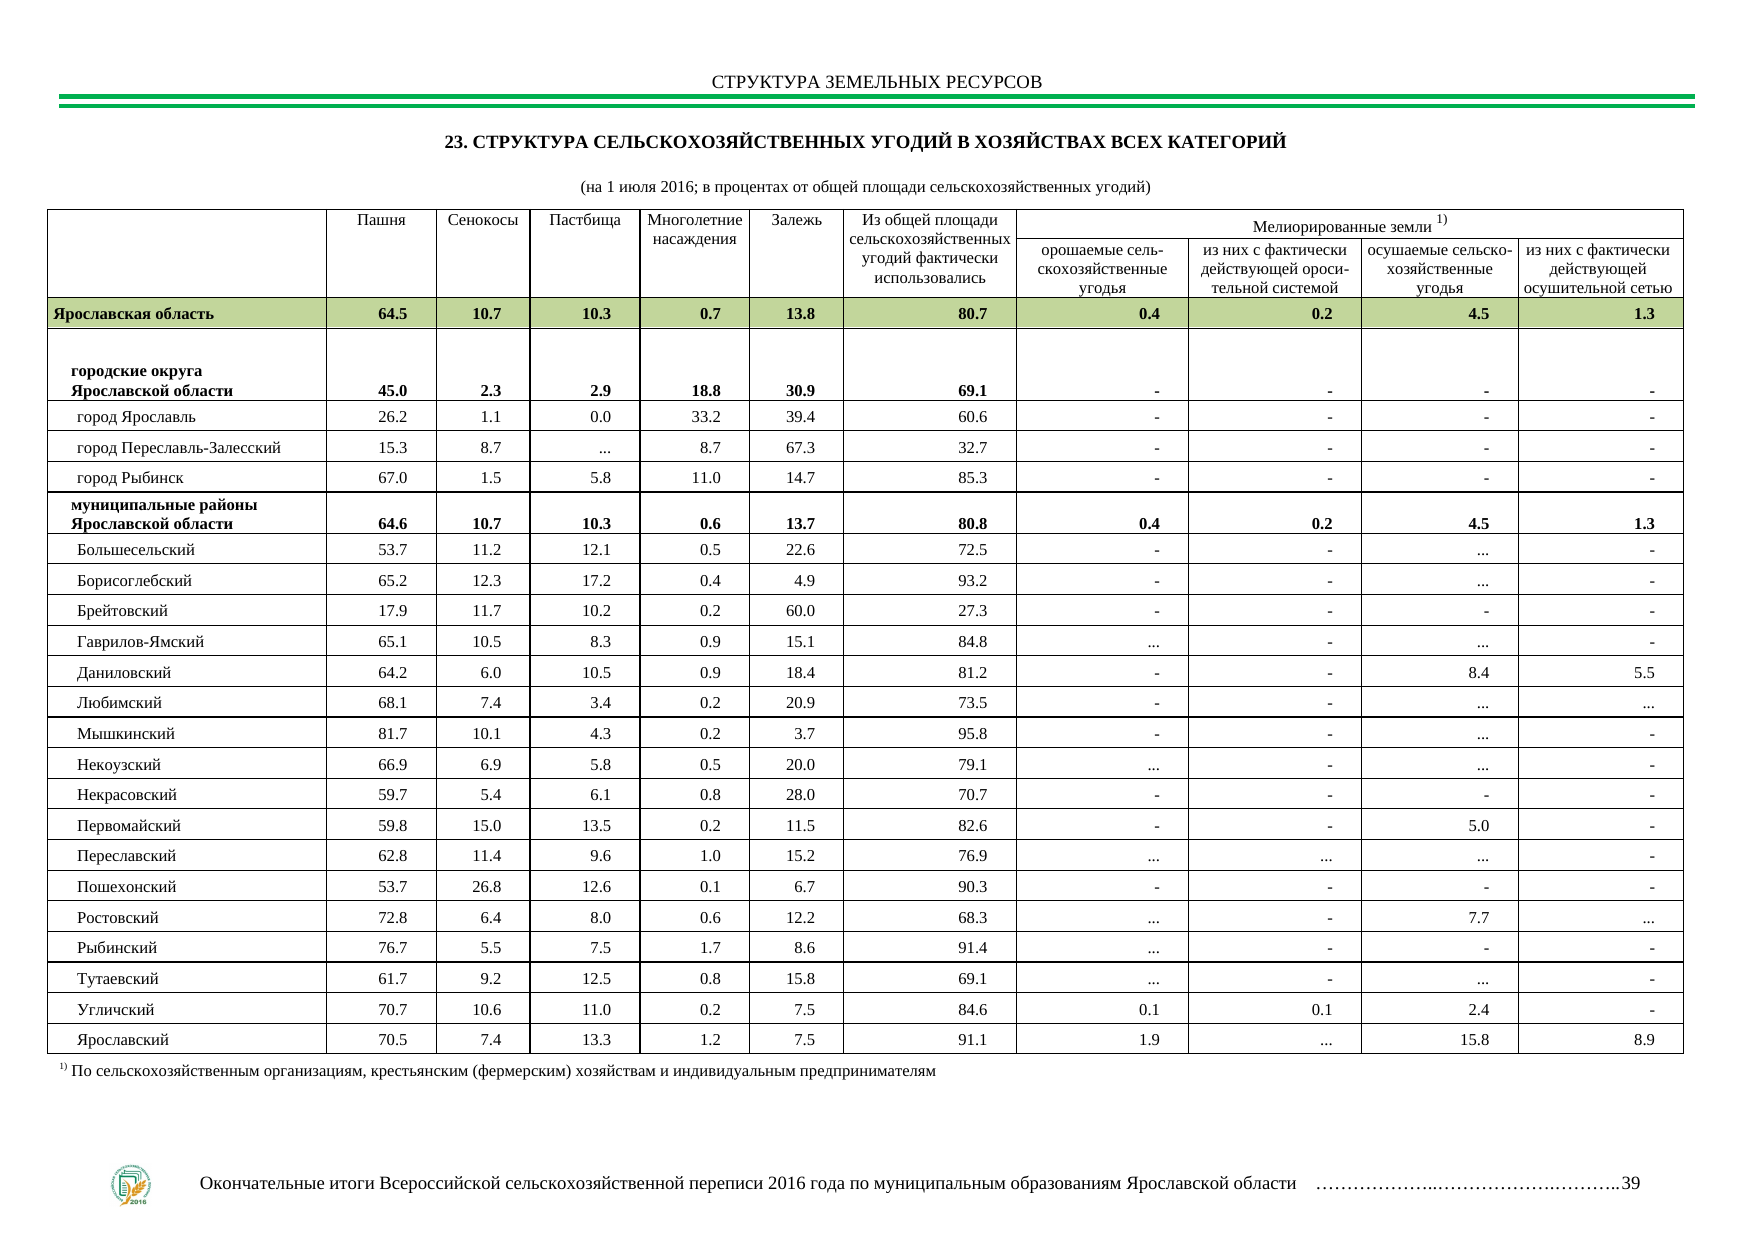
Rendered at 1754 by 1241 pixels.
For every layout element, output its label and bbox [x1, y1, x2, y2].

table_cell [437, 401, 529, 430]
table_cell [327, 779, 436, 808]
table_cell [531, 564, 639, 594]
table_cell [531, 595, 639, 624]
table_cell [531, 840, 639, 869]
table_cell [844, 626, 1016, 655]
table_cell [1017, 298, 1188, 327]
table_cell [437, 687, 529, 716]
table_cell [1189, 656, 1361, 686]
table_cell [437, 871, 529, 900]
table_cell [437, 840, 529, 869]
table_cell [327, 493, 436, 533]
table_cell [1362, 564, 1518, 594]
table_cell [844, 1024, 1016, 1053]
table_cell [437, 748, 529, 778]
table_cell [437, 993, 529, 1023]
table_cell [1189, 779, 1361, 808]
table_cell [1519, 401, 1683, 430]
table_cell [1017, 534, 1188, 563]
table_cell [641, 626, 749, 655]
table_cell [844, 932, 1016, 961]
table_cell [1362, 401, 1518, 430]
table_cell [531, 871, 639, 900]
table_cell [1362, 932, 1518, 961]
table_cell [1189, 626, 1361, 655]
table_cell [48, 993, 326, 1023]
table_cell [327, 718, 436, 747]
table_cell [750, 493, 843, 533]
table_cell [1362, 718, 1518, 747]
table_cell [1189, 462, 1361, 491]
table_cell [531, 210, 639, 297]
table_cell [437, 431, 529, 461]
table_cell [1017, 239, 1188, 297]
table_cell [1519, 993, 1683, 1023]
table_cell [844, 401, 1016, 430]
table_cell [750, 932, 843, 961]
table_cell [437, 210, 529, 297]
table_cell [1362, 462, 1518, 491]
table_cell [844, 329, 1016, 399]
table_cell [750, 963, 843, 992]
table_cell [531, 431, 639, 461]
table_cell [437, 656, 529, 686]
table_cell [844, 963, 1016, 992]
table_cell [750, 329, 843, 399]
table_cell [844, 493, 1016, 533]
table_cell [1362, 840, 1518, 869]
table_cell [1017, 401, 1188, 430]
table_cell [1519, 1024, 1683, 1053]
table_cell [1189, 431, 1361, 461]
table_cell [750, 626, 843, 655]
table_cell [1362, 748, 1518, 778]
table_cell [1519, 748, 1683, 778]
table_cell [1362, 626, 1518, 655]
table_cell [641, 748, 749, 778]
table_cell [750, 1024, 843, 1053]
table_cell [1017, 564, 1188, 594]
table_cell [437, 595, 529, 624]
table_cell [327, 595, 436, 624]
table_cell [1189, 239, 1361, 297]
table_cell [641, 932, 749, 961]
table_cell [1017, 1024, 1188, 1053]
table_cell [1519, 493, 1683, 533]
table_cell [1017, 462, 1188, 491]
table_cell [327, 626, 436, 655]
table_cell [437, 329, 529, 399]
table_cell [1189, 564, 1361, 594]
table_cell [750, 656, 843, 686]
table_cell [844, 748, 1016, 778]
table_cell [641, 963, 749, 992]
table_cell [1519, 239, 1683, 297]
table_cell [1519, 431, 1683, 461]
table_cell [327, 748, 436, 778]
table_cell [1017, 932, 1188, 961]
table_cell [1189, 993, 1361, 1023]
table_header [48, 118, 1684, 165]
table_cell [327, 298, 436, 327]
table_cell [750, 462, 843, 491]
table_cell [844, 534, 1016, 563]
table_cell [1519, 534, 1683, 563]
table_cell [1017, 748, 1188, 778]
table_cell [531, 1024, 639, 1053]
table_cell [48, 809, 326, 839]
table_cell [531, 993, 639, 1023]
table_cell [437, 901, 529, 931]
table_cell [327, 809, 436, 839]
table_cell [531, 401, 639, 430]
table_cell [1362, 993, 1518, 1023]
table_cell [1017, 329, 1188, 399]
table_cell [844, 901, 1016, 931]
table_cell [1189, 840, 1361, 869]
picture [109, 1163, 153, 1207]
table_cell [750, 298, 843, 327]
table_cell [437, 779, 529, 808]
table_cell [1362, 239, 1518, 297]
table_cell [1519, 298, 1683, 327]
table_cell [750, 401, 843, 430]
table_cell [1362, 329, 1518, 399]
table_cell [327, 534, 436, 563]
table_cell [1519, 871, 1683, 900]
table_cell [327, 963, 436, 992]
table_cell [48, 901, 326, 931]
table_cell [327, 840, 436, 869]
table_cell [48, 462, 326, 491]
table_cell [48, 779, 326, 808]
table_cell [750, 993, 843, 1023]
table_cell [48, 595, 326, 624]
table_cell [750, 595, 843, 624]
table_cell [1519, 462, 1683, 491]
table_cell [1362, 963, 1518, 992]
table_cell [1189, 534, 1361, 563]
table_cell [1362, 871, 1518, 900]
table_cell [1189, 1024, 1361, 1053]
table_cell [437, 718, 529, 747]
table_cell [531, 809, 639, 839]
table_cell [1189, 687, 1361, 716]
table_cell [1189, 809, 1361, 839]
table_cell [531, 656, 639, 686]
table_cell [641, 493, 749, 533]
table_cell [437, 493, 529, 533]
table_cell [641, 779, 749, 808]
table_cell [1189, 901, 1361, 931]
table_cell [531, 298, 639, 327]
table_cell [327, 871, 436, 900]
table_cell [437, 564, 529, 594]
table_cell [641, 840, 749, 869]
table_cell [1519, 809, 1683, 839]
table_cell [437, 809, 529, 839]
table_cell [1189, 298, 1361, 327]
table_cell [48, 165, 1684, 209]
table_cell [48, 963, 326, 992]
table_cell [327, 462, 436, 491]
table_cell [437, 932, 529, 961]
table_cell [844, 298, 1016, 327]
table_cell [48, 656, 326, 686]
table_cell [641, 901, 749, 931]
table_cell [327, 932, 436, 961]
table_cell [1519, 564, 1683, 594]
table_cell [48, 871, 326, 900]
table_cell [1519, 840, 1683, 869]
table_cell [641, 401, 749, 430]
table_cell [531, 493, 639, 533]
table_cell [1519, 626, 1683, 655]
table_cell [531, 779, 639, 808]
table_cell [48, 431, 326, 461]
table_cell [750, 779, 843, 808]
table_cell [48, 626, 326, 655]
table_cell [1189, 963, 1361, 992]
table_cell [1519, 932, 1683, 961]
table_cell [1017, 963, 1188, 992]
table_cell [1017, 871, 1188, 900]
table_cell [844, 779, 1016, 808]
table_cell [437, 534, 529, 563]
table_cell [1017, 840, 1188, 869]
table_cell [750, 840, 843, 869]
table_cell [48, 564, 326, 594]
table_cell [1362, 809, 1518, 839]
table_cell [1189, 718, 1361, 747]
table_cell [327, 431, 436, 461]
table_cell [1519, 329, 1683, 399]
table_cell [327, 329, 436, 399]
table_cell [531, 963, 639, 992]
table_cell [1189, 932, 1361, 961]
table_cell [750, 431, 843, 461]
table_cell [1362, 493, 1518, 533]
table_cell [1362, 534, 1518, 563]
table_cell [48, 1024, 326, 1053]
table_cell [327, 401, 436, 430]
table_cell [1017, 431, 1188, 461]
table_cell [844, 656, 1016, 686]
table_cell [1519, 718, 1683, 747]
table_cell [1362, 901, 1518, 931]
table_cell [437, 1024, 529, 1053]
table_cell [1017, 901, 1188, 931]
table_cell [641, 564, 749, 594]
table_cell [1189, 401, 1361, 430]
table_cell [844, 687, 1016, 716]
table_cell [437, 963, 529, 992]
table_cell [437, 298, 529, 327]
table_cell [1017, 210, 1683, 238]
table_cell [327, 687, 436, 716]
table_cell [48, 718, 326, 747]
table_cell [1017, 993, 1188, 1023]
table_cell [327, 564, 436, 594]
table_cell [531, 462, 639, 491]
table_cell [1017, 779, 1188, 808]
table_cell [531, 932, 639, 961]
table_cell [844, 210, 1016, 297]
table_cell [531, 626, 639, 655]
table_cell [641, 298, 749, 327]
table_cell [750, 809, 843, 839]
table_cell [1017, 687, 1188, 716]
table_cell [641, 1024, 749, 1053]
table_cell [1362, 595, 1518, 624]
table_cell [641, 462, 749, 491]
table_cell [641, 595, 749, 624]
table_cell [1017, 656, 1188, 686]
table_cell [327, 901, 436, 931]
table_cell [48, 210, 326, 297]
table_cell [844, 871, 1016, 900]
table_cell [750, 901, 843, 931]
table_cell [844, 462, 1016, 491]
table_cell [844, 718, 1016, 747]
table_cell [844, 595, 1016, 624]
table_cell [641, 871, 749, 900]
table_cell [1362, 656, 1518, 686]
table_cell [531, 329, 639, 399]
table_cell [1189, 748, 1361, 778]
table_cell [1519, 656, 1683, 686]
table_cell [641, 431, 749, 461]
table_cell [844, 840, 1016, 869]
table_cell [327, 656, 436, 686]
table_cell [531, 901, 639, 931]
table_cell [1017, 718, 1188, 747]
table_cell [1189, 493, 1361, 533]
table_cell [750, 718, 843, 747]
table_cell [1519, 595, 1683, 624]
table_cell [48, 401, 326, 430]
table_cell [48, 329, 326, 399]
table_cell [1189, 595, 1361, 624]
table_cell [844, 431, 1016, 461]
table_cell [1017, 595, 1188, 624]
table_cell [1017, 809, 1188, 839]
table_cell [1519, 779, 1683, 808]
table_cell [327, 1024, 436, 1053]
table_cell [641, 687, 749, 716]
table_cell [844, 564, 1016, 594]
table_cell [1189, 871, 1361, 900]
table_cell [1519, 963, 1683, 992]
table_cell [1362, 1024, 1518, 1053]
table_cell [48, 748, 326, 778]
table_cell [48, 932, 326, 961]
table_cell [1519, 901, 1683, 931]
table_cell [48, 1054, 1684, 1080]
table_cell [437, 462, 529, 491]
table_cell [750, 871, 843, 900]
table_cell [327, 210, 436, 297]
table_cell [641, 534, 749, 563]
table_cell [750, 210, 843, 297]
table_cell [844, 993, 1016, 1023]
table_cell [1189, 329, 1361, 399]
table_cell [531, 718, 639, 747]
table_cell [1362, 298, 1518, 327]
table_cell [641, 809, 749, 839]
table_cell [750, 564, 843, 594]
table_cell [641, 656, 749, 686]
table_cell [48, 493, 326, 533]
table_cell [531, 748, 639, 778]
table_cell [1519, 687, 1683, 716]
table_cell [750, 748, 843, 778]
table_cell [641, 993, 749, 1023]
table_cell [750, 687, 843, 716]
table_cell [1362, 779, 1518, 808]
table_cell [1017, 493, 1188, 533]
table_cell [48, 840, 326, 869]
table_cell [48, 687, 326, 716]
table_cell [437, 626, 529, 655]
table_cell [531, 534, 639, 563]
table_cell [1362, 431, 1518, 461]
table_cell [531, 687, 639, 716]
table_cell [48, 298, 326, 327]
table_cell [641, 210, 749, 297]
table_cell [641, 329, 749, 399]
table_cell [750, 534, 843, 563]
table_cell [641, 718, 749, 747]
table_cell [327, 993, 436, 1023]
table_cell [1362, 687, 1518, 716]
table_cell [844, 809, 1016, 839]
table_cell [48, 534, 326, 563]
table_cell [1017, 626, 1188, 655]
